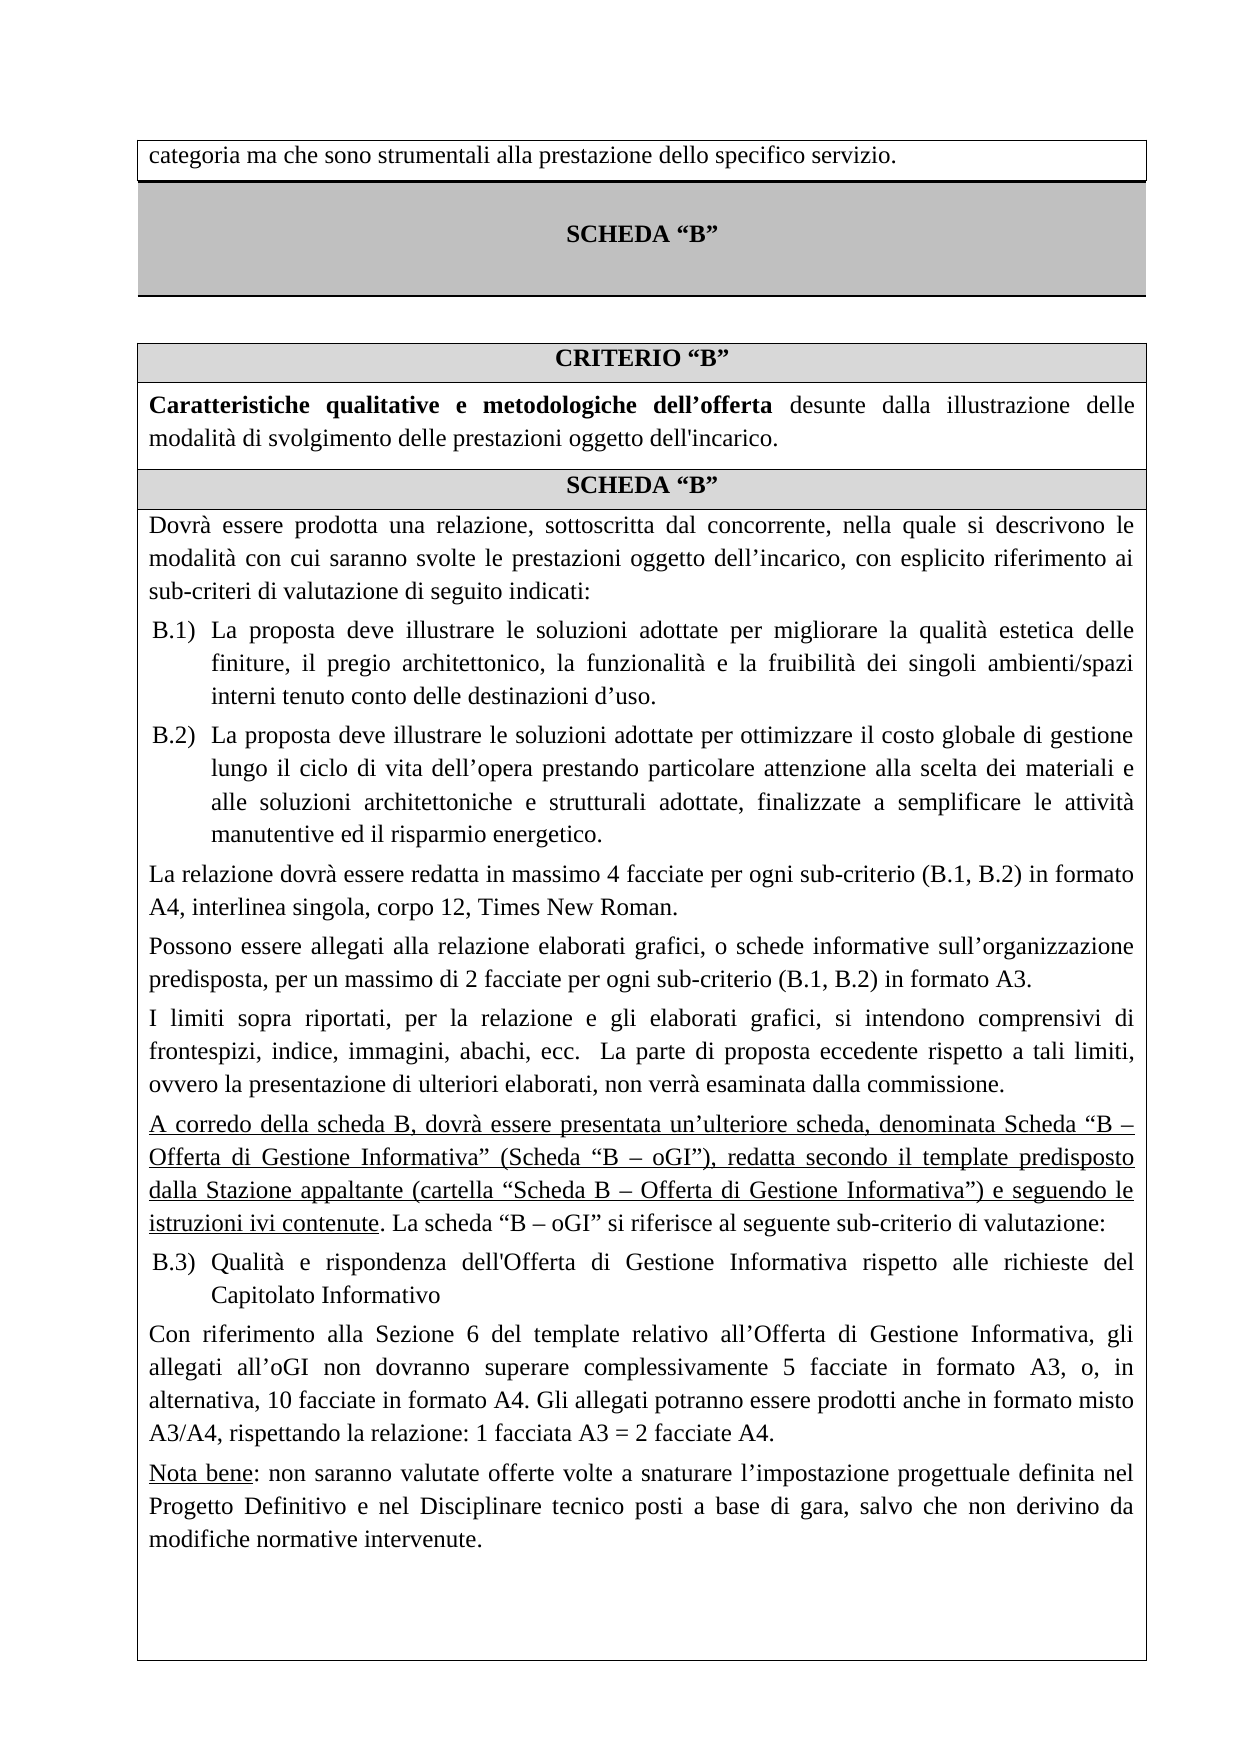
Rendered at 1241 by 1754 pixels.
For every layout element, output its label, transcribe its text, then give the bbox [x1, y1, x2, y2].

table_cell Caratteristiche qualitative e metodologiche dell’offerta desunte dalla illustrazione delle modalità di svolgimento delle prestazioni oggetto dell'incarico. [138, 383, 1146, 469]
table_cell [138, 141, 1146, 179]
table_cell Dovrà essere prodotta una relazione, sottoscritta dal concorrente, nella quale si descrivono le modalità con cui saranno svolte le prestazioni oggetto dell’incarico, con esplicito riferimento ai sub-criteri di valutazione di seguito indicati: La proposta deve illustrare le soluzioni adottate per migliorare la qualità estetica delle finiture, il pregio architettonico, la funzionalità e la fruibilità dei singoli ambienti/spazi interni tenuto conto delle destinazioni d’uso. La proposta deve illustrare le soluzioni adottate per ottimizzare il costo globale di gestione lungo il ciclo di vita dell’opera prestando particolare attenzione alla scelta dei materiali e alle soluzioni architettoniche e strutturali adottate, finalizzate a semplificare le attività manutentive ed il risparmio energetico. La relazione dovrà essere redatta in massimo 4 facciate per ogni sub-criterio (B.1, B.2) in formato A4, interlinea singola, corpo 12, Times New Roman. Possono essere allegati alla relazione elaborati grafici, o schede informative sull’organizzazione predisposta, per un massimo di 2 facciate per ogni sub-criterio (B.1, B.2) in formato A3. I limiti sopra riportati, per la relazione e gli elaborati grafici, si intendono comprensivi di frontespizi, indice, immagini, abachi, ecc. La parte di proposta eccedente rispetto a tali limiti, ovvero la presentazione di ulteriori elaborati, non verrà esaminata dalla commissione. A corredo della scheda B, dovrà essere presentata un’ulteriore scheda, denominata Scheda “B – Offerta di Gestione Informativa” (Scheda “B – oGI”), redatta secondo il template predisposto dalla Stazione appaltante (cartella “Scheda B – Offerta di Gestione Informativa”) e seguendo le istruzioni ivi contenute. La scheda “B – oGI” si riferisce al seguente sub-criterio di valutazione: Qualità e rispondenza dell'Offerta di Gestione Informativa rispetto alle richieste del Capitolato Informativo Con riferimento alla Sezione 6 del template relativo all’Offerta di Gestione Informativa, gli allegati all’oGI non dovranno superare complessivamente 5 facciate in formato A3, o, in alternativa, 10 facciate in formato A4. Gli allegati potranno essere prodotti anche in formato misto A3/A4, rispettando la relazione: 1 facciata A3 = 2 facciate A4. Nota bene: non saranno valutate offerte volte a snaturare l’impostazione progettuale definita nel Progetto Definitivo e nel Disciplinare tecnico posti a base di gara, salvo che non derivino da modifiche normative intervenute. [138, 510, 1146, 1660]
table_cell SCHEDA “B” [138, 470, 1146, 509]
table_header CRITERIO “B” [138, 344, 1146, 382]
table_header SCHEDA “B” [138, 183, 1146, 295]
